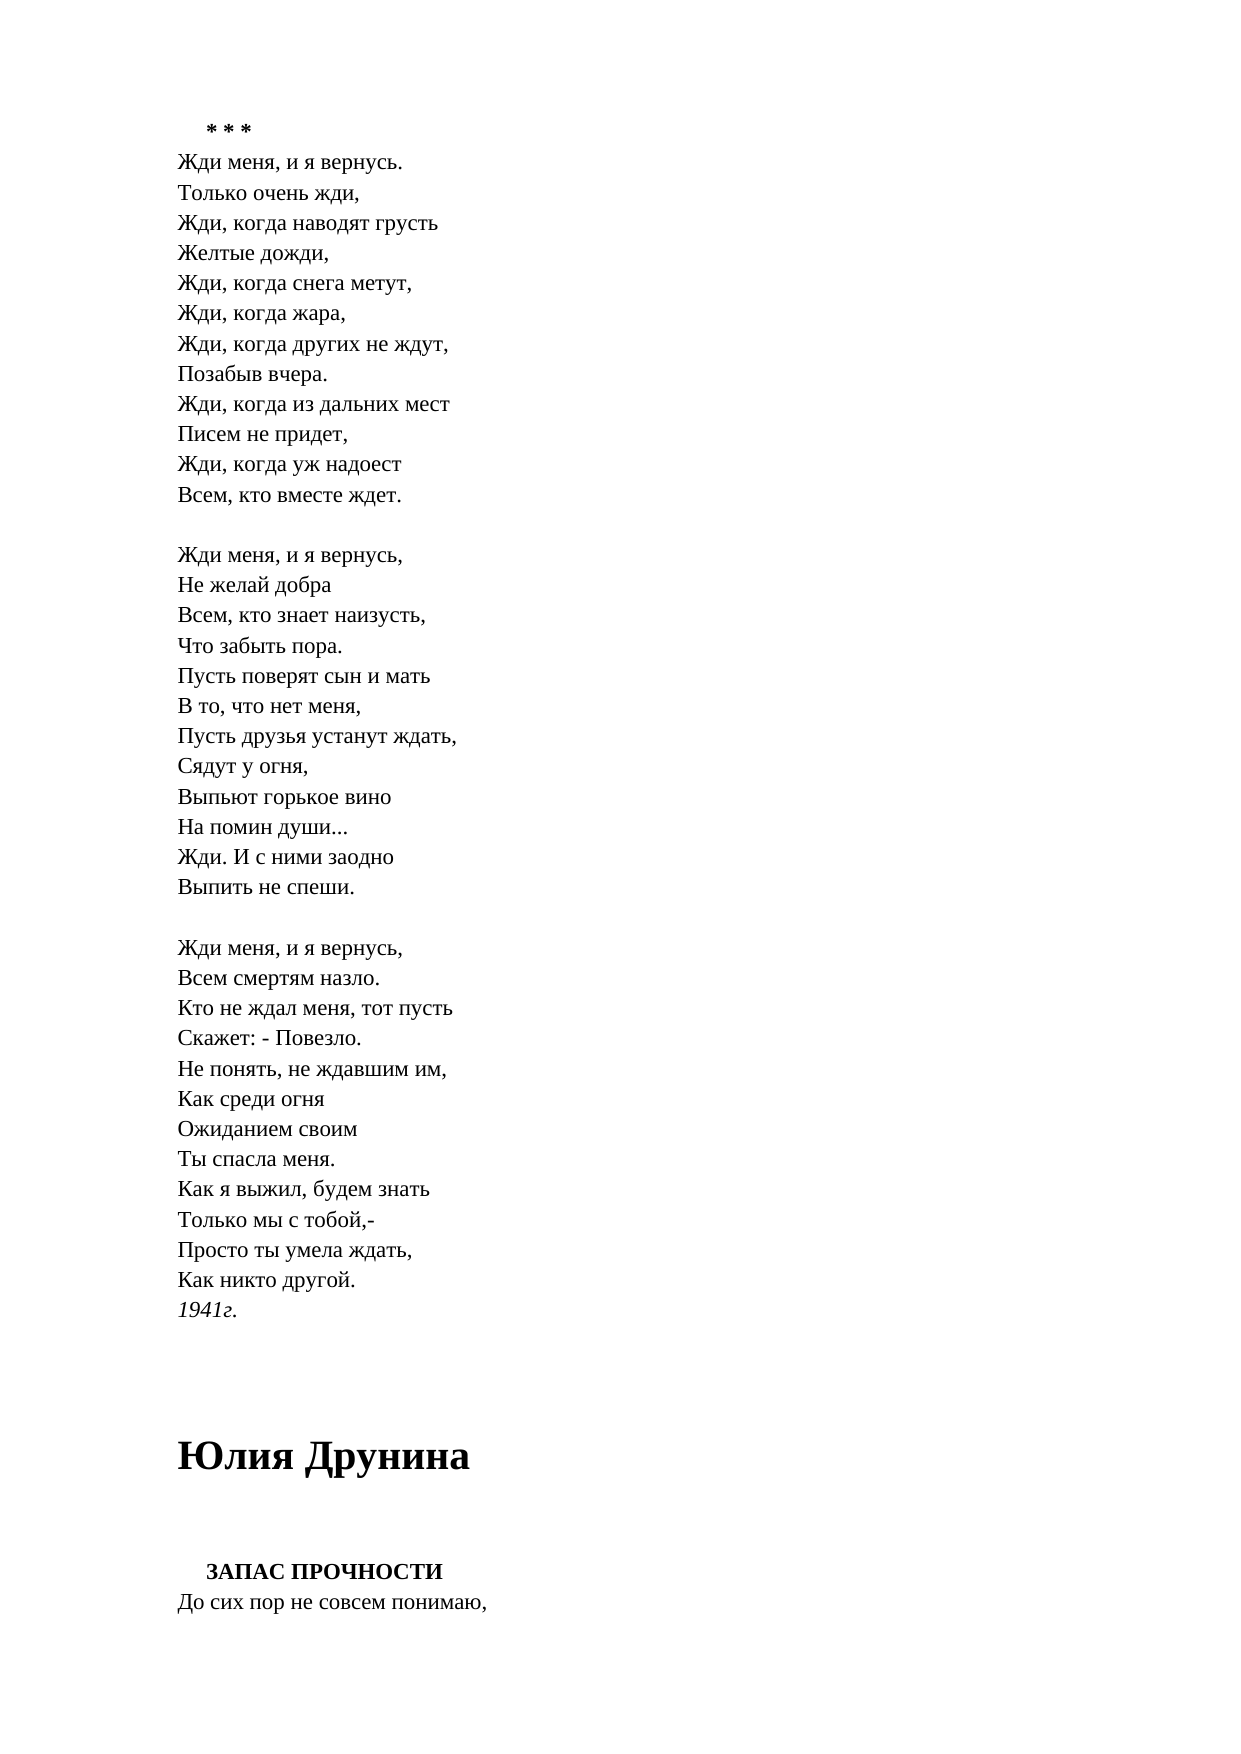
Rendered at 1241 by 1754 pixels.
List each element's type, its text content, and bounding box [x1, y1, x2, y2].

text Юлия Друнина [177, 1431, 1152, 1479]
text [177, 1558, 1152, 1614]
text * * * Жди меня, и я вернусь. Только очень жди, Жди, когда наводят грусть Желтые дожди, Жди, когда снега метут, Жди, когда жара, Жди, когда других не ждут, Позабыв вчера. Жди, когда из дальних мест Писем не придет, Жди, когда уж надоест Всем, кто вместе ждет. Жди меня, и я вернусь, Не желай добра Всем, кто знает наизусть, Что забыть пора. Пусть поверят сын и мать В то, что нет меня, Пусть друзья устанут ждать, Сядут у огня, Выпьют горькое вино На помин души... Жди. И с ними заодно Выпить не спеши. Жди меня, и я вернусь, Всем смертям назло. Кто не ждал меня, тот пусть Скажет: - Повезло. Не понять, не ждавшим им, Как среди огня Ожиданием своим Ты спасла меня. Как я выжил, будем знать Только мы с тобой,- Просто ты умела ждать, Как никто другой. 1941г. [177, 118, 1152, 1323]
